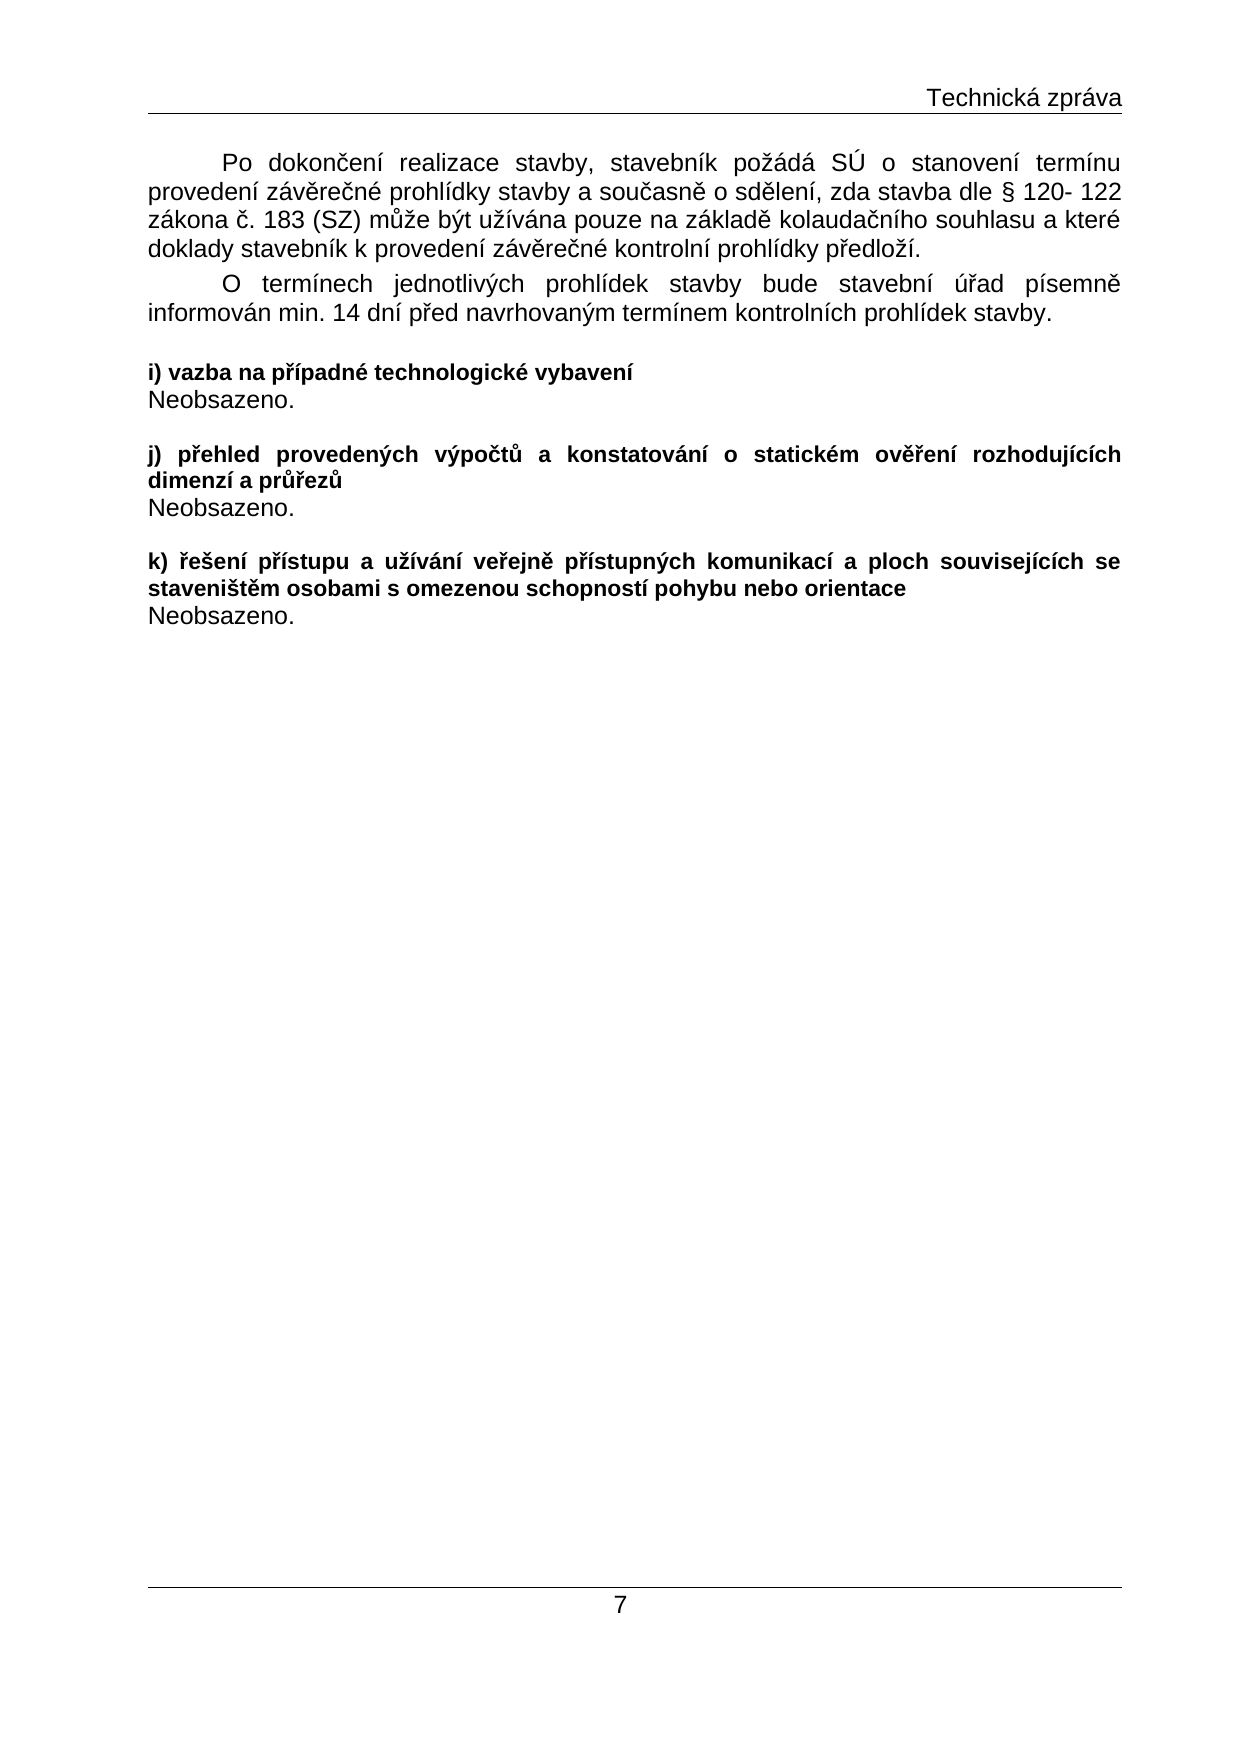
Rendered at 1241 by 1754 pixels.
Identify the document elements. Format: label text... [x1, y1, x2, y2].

text k) řešení přístupu a užívání veřejně přístupných komunikací a ploch souvisejících se staveništěm osobami s omezenou schopností pohybu nebo orientace [148, 548, 1122, 601]
text Neobsazeno. [148, 601, 1122, 630]
text j) přehled provedených výpočtů a konstatování o statickém ověření rozhodujících dimenzí a průřezů [148, 441, 1122, 493]
text O termínech jednotlivých prohlídek stavby bude stavební úřad písemně informován min. 14 dní před navrhovaným termínem kontrolních prohlídek stavby. [148, 269, 1122, 326]
text Neobsazeno. [148, 493, 1122, 522]
text Po dokončení realizace stavby, stavebník požádá SÚ o stanovení termínu provedení závěrečné prohlídky stavby a současně o sdělení, zda stavba dle § 120- 122 zákona č. 183 (SZ) může být užívána pouze na základě kolaudačního souhlasu a které doklady stavebník k provedení závěrečné kontrolní prohlídky předloží. [148, 148, 1122, 263]
text i) vazba na případné technologické vybavení [148, 359, 1122, 385]
text Neobsazeno. [148, 385, 1122, 414]
